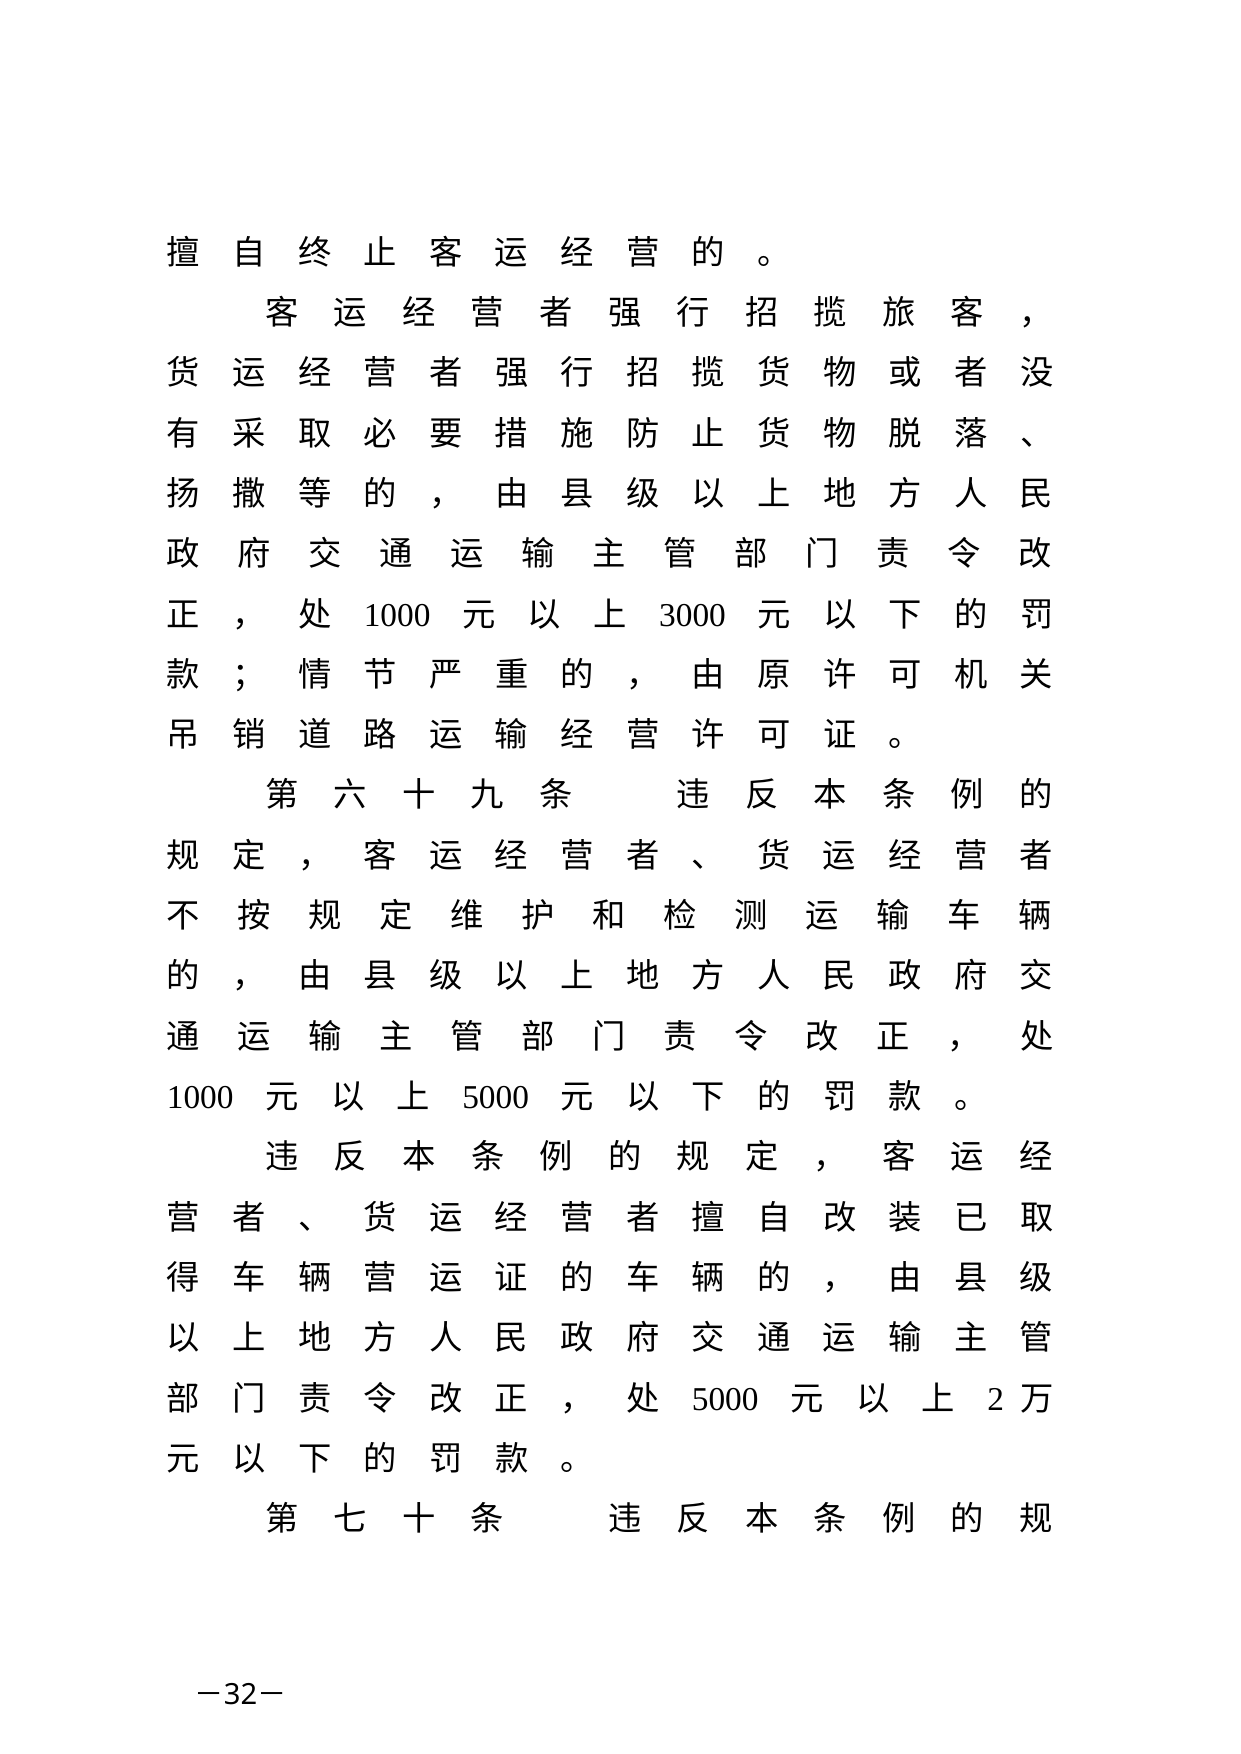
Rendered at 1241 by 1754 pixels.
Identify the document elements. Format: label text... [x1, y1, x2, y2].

text 违反本条例的规定，客运经营者、货运经营者擅自改装已取得车辆营运证的车辆的，由县级以上地方人民政府交通运输主管部门责令改正，处5000元以上2万元以下的罚款。 [167, 1124, 1085, 1486]
text 客运经营者强行招揽旅客，货运经营者强行招揽货物或者没有采取必要措施防止货物脱落、扬撒等的，由县级以上地方人民政府交通运输主管部门责令改正，处1000元以上3000元以下的罚款；情节严重的，由原许可机关吊销道路运输经营许可证。 [167, 280, 1085, 762]
text 第六十九条 违反本条例的规定，客运经营者、货运经营者不按规定维护和检测运输车辆的，由县级以上地方人民政府交通运输主管部门责令改正，处1000元以上5000元以下的罚款。 [167, 762, 1085, 1124]
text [167, 219, 1085, 280]
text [167, 1486, 1085, 1546]
